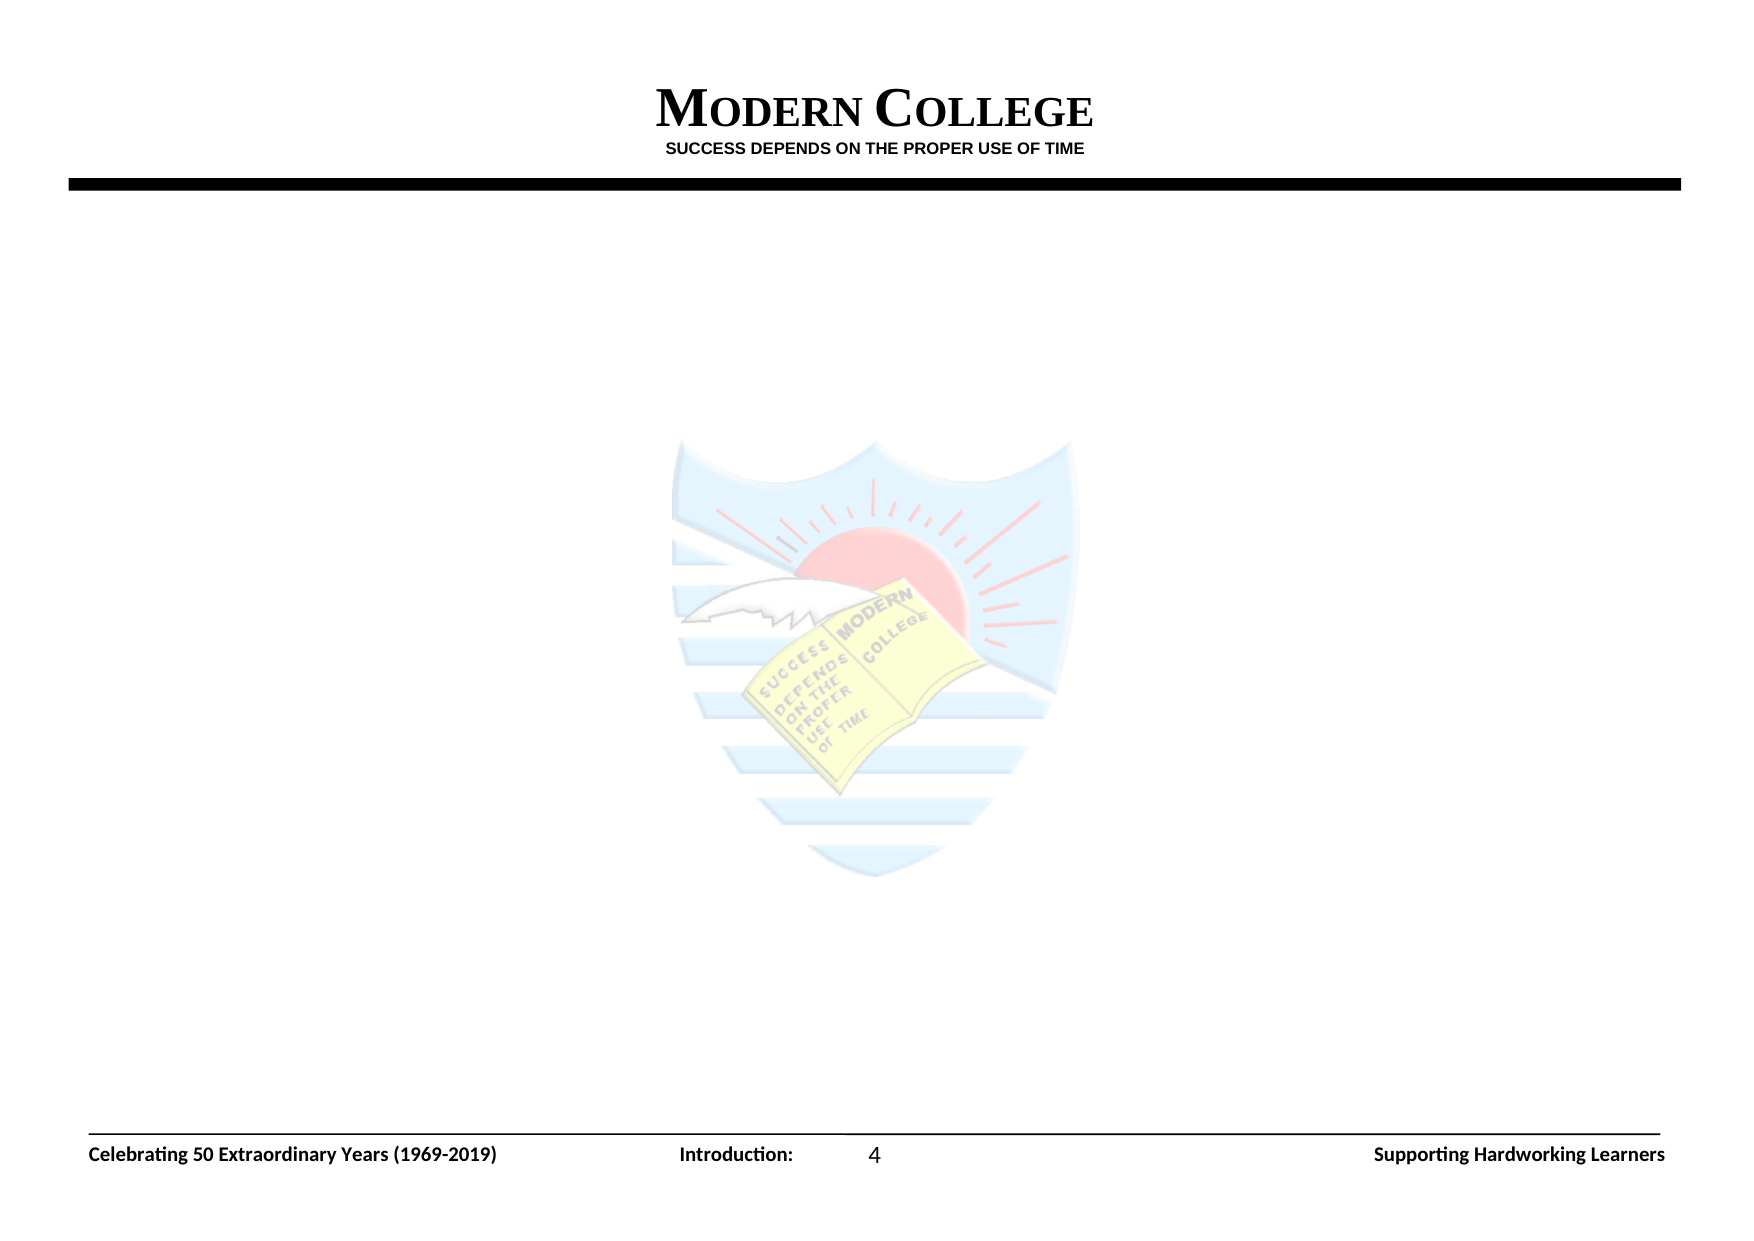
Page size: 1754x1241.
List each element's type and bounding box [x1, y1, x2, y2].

picture [627, 427, 1127, 897]
